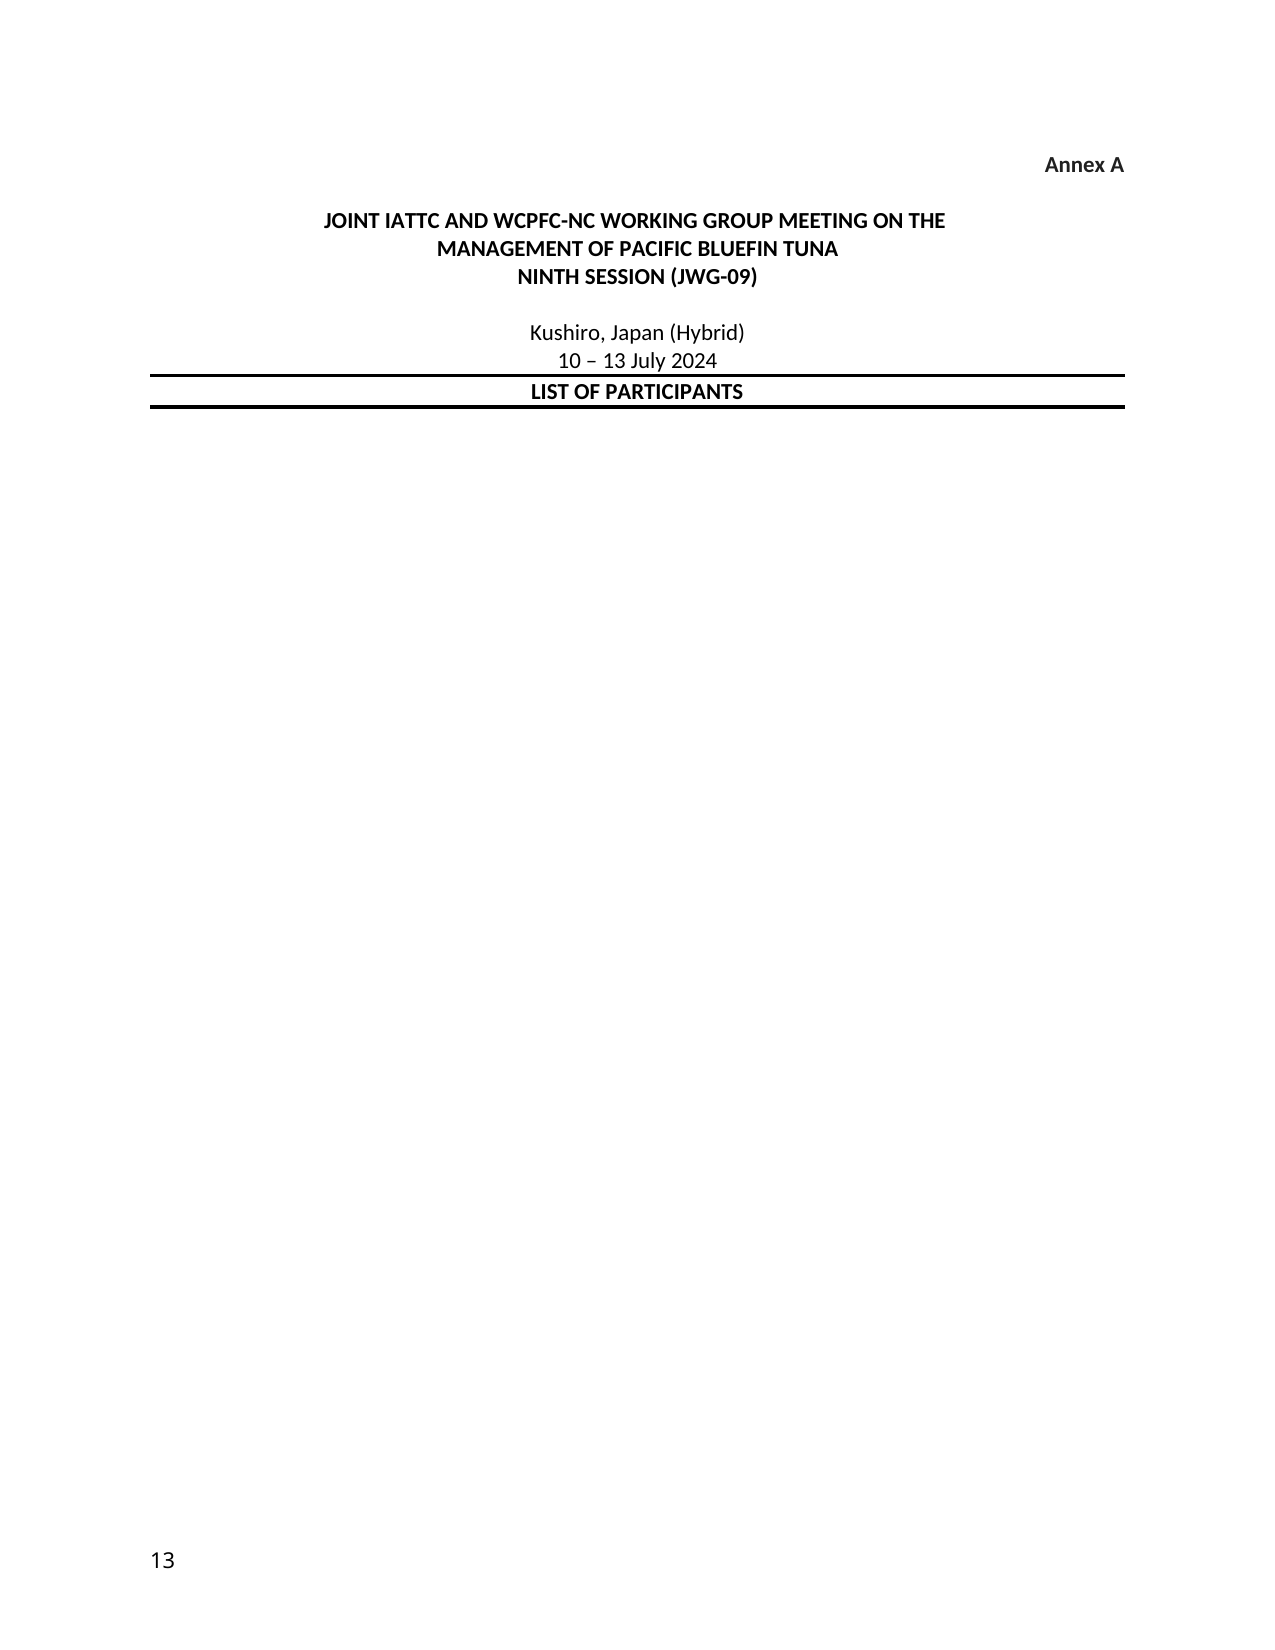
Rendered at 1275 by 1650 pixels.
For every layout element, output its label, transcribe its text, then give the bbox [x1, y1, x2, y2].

text Annex A [150, 150, 1124, 178]
text NINTH SESSION (JWG-09) [150, 262, 1125, 290]
text Kushiro, Japan (Hybrid) [150, 318, 1125, 346]
text 10 – 13 July 2024 [150, 346, 1125, 374]
text JOINT IATTC AND WCPFC-NC WORKING GROUP MEETING ON THE MANAGEMENT OF PACIFIC BLUEFIN TUNA [150, 206, 1125, 262]
table_header LIST OF PARTICIPANTS [150, 377, 1125, 405]
